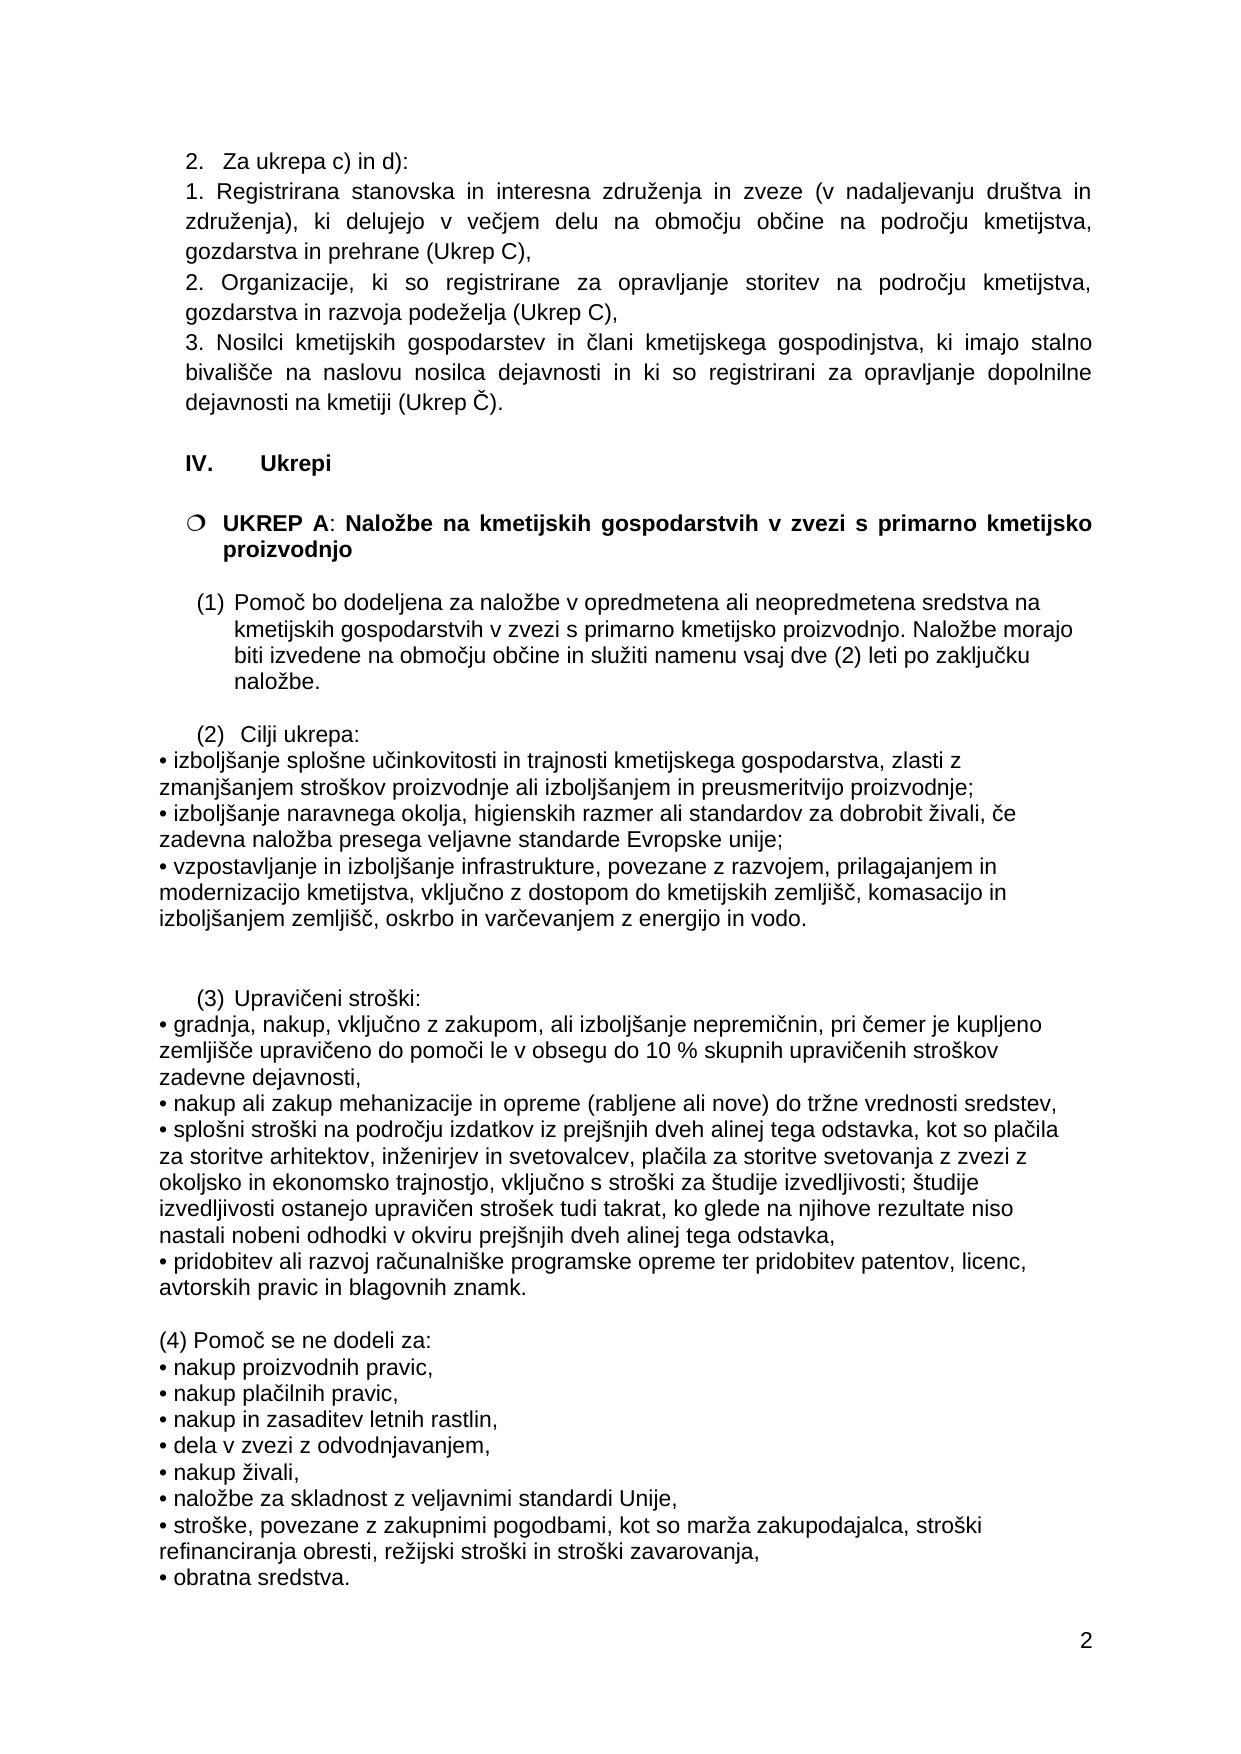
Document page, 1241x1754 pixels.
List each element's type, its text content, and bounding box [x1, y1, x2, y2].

text 3. Nosilci kmetijskih gospodarstev in člani kmetijskega gospodinjstva, ki imajo stalno bivališče na naslovu nosilca dejavnosti in ki so registrirani za opravljanje dopolnilne dejavnosti na kmetiji (Ukrep Č). [185, 329, 1093, 416]
list Za ukrepa c) in d): [185, 148, 1093, 174]
list Ukrepi [185, 450, 1093, 476]
table_cell Cilji ukrepa: [148, 721, 1092, 747]
table_cell • izboljšanje naravnega okolja, higienskih razmer ali standardov za dobrobit živali, če zadevna naložba presega veljavne standarde Evropske unije; [148, 800, 1092, 853]
text 1. Registrirana stanovska in interesna združenja in zveze (v nadaljevanju društva in združenja), ki delujejo v večjem delu na območju občine na področju kmetijstva, gozdarstva in prehrane (Ukrep C), [185, 178, 1093, 264]
table_cell • gradnja, nakup, vključno z zakupom, ali izboljšanje nepremičnin, pri čemer je kupljeno zemljišče upravičeno do pomoči le v obsegu do 10 % skupnih upravičenih stroškov zadevne dejavnosti, [148, 1011, 1092, 1090]
table_cell • naložbe za skladnost z veljavnimi standardi Unije, [148, 1485, 1092, 1512]
table_cell • stroške, povezane z zakupnimi pogodbami, kot so marža zakupodajalca, stroški refinanciranja obresti, režijski stroški in stroški zavarovanja, [148, 1512, 1092, 1564]
table_header Pomoč bo dodeljena za naložbe v opredmetena ali neopredmetena sredstva na kmetijskih gospodarstvih v zvezi s primarno kmetijsko proizvodnjo. Naložbe morajo biti izvedene na območju občine in služiti namenu vsaj dve (2) leti po zaključku naložbe. [148, 589, 1092, 721]
table_cell • dela v zvezi z odvodnjavanjem, [148, 1433, 1092, 1459]
table_cell Upravičeni stroški: [148, 985, 1092, 1011]
table_cell • nakup proizvodnih pravic, [148, 1354, 1092, 1380]
table_cell • obratna sredstva. [148, 1564, 1092, 1591]
table_cell • nakup plačilnih pravic, [148, 1380, 1092, 1406]
table_cell (4) Pomoč se ne dodeli za: [148, 1327, 1092, 1353]
table_cell • nakup in zasaditev letnih rastlin, [148, 1406, 1092, 1432]
table_cell • splošni stroški na področju izdatkov iz prejšnjih dveh alinej tega odstavka, kot so plačila za storitve arhitektov, inženirjev in svetovalcev, plačila za storitve svetovanja z zvezi z okoljsko in ekonomsko trajnostjo, vključno s stroški za študije izvedljivosti; študije izvedljivosti ostanejo upravičen strošek tudi takrat, ko glede na njihove rezultate niso nastali nobeni odhodki v okviru prejšnjih dveh alinej tega odstavka, [148, 1116, 1092, 1248]
text 2. Organizacije, ki so registrirane za opravljanje storitev na področju kmetijstva, gozdarstva in razvoja podeželja (Ukrep C), [185, 268, 1093, 325]
table_cell • pridobitev ali razvoj računalniške programske opreme ter pridobitev patentov, licenc, avtorskih pravic in blagovnih znamk. [148, 1248, 1092, 1327]
table_cell • nakup ali zakup mehanizacije in opreme (rabljene ali nove) do tržne vrednosti sredstev, [148, 1090, 1092, 1116]
table_cell • izboljšanje splošne učinkovitosti in trajnosti kmetijskega gospodarstva, zlasti z zmanjšanjem stroškov proizvodnje ali izboljšanjem in preusmeritvijo proizvodnje; [148, 747, 1092, 800]
list UKREP A: Naložbe na kmetijskih gospodarstvih v zvezi s primarno kmetijsko proizvodnjo [185, 510, 1093, 563]
table_cell • nakup živali, [148, 1459, 1092, 1485]
table_cell • vzpostavljanje in izboljšanje infrastrukture, povezane z razvojem, prilagajanjem in modernizacijo kmetijstva, vključno z dostopom do kmetijskih zemljišč, komasacijo in izboljšanjem zemljišč, oskrbo in varčevanjem z energijo in vodo. [148, 853, 1092, 984]
